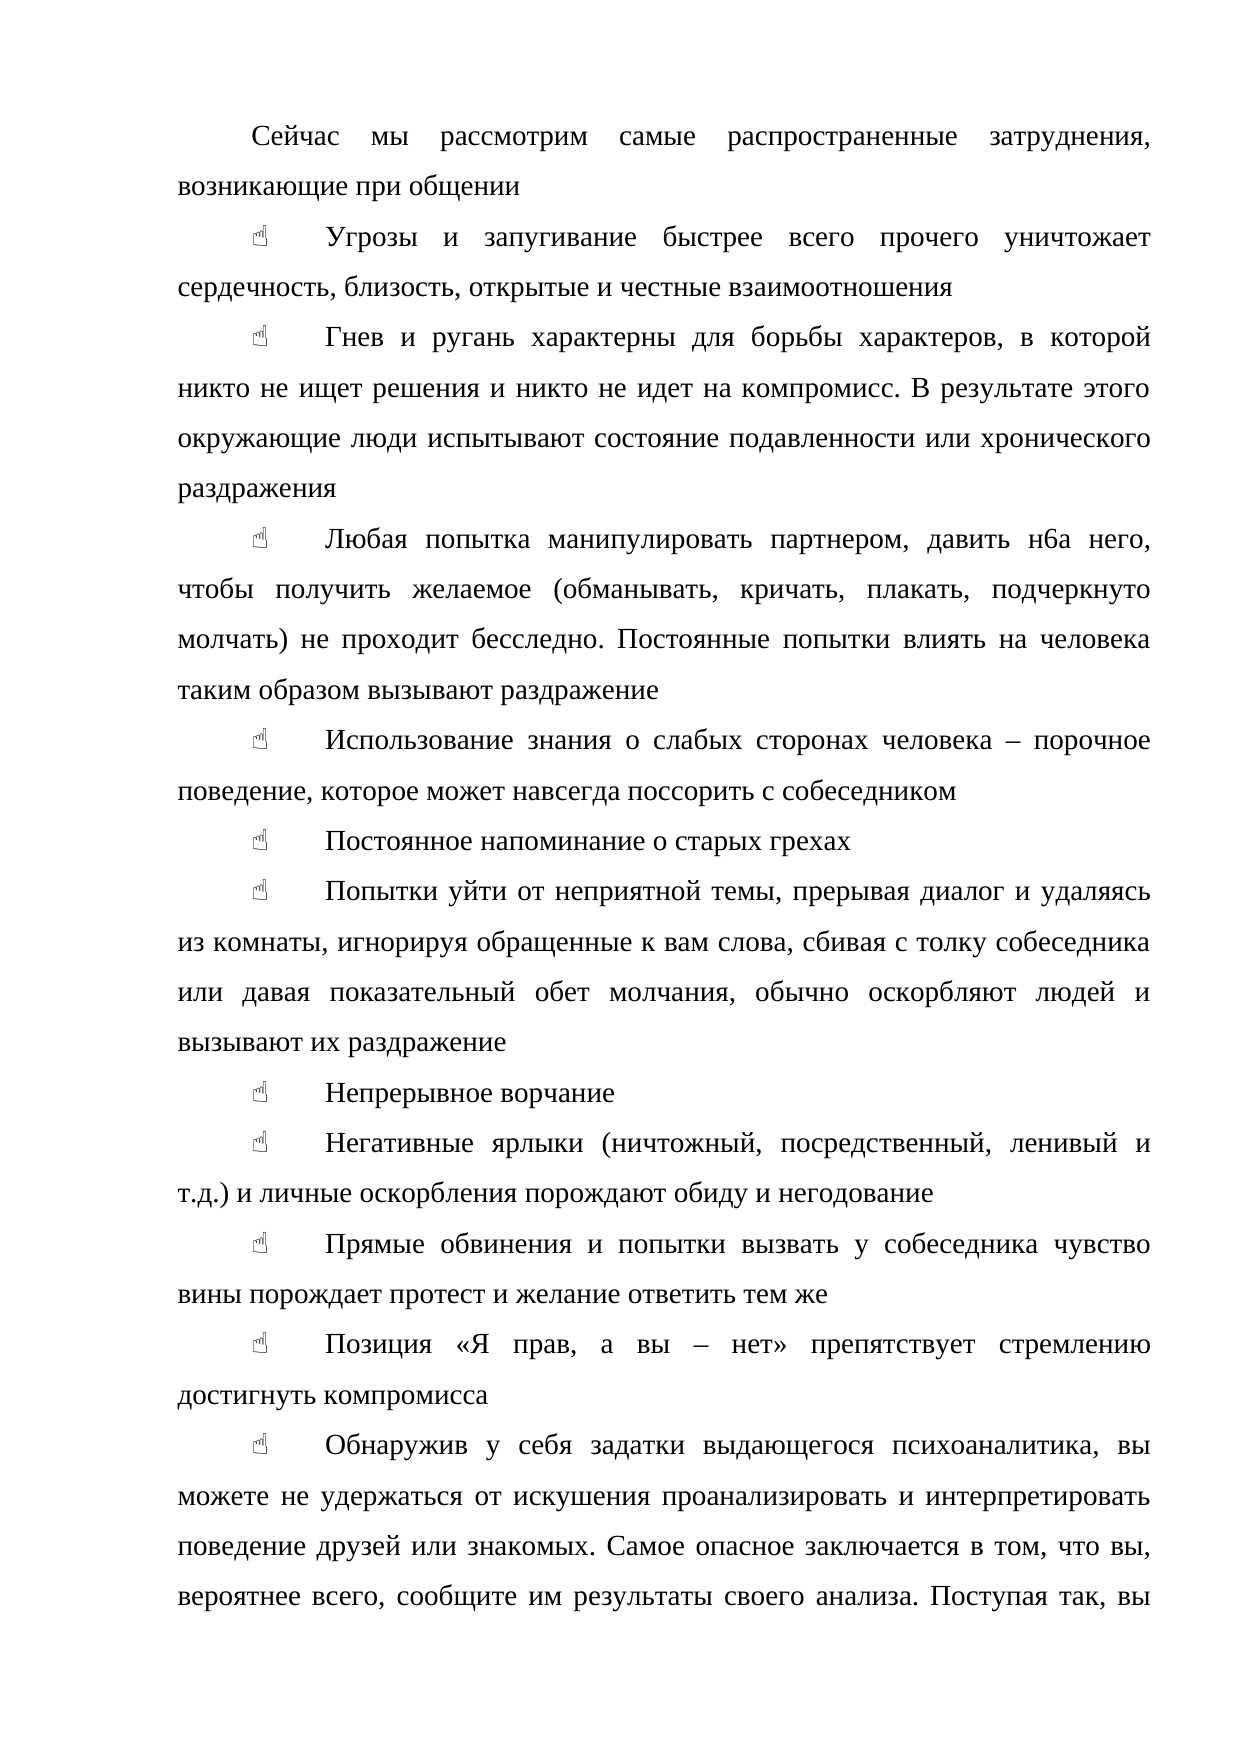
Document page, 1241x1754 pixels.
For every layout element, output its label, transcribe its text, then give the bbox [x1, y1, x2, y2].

list Негативные ярлыки (ничтожный, посредственный, ленивый и т.д.) и личные оскорбления порождают обиду и негодование [177, 1125, 1152, 1209]
list Гнев и ругань характерны для борьбы характеров, в которой никто не ищет решения и никто не идет на компромисс. В результате этого окружающие люди испытывают состояние подавленности или хронического раздражения [177, 319, 1152, 504]
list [177, 1427, 1152, 1612]
list Непрерывное ворчание [177, 1075, 1152, 1108]
list Использование знания о слабых сторонах человека – порочное поведение, которое может навсегда поссорить с собеседником [177, 722, 1152, 806]
list Попытки уйти от неприятной темы, прерывая диалог и удаляясь из комнаты, игнорируя обращенные к вам слова, сбивая с толку собеседника или давая показательный обет молчания, обычно оскорбляют людей и вызывают их раздражение [177, 873, 1152, 1058]
list Позиция «Я прав, а вы – нет» препятствует стремлению достигнуть компромисса [177, 1327, 1152, 1411]
text Сейчас мы рассмотрим самые распространенные затруднения, возникающие при общении [177, 118, 1152, 202]
list Постоянное напоминание о старых грехах [177, 823, 1152, 857]
list Любая попытка манипулировать партнером, давить н6а него, чтобы получить желаемое (обманывать, кричать, плакать, подчеркнуто молчать) не проходит бесследно. Постоянные попытки влиять на человека таким образом вызывают раздражение [177, 521, 1152, 705]
list Угрозы и запугивание быстрее всего прочего уничтожает сердечность, близость, открытые и честные взаимоотношения [177, 219, 1152, 303]
list Прямые обвинения и попытки вызвать у собеседника чувство вины порождает протест и желание ответить тем же [177, 1226, 1152, 1310]
